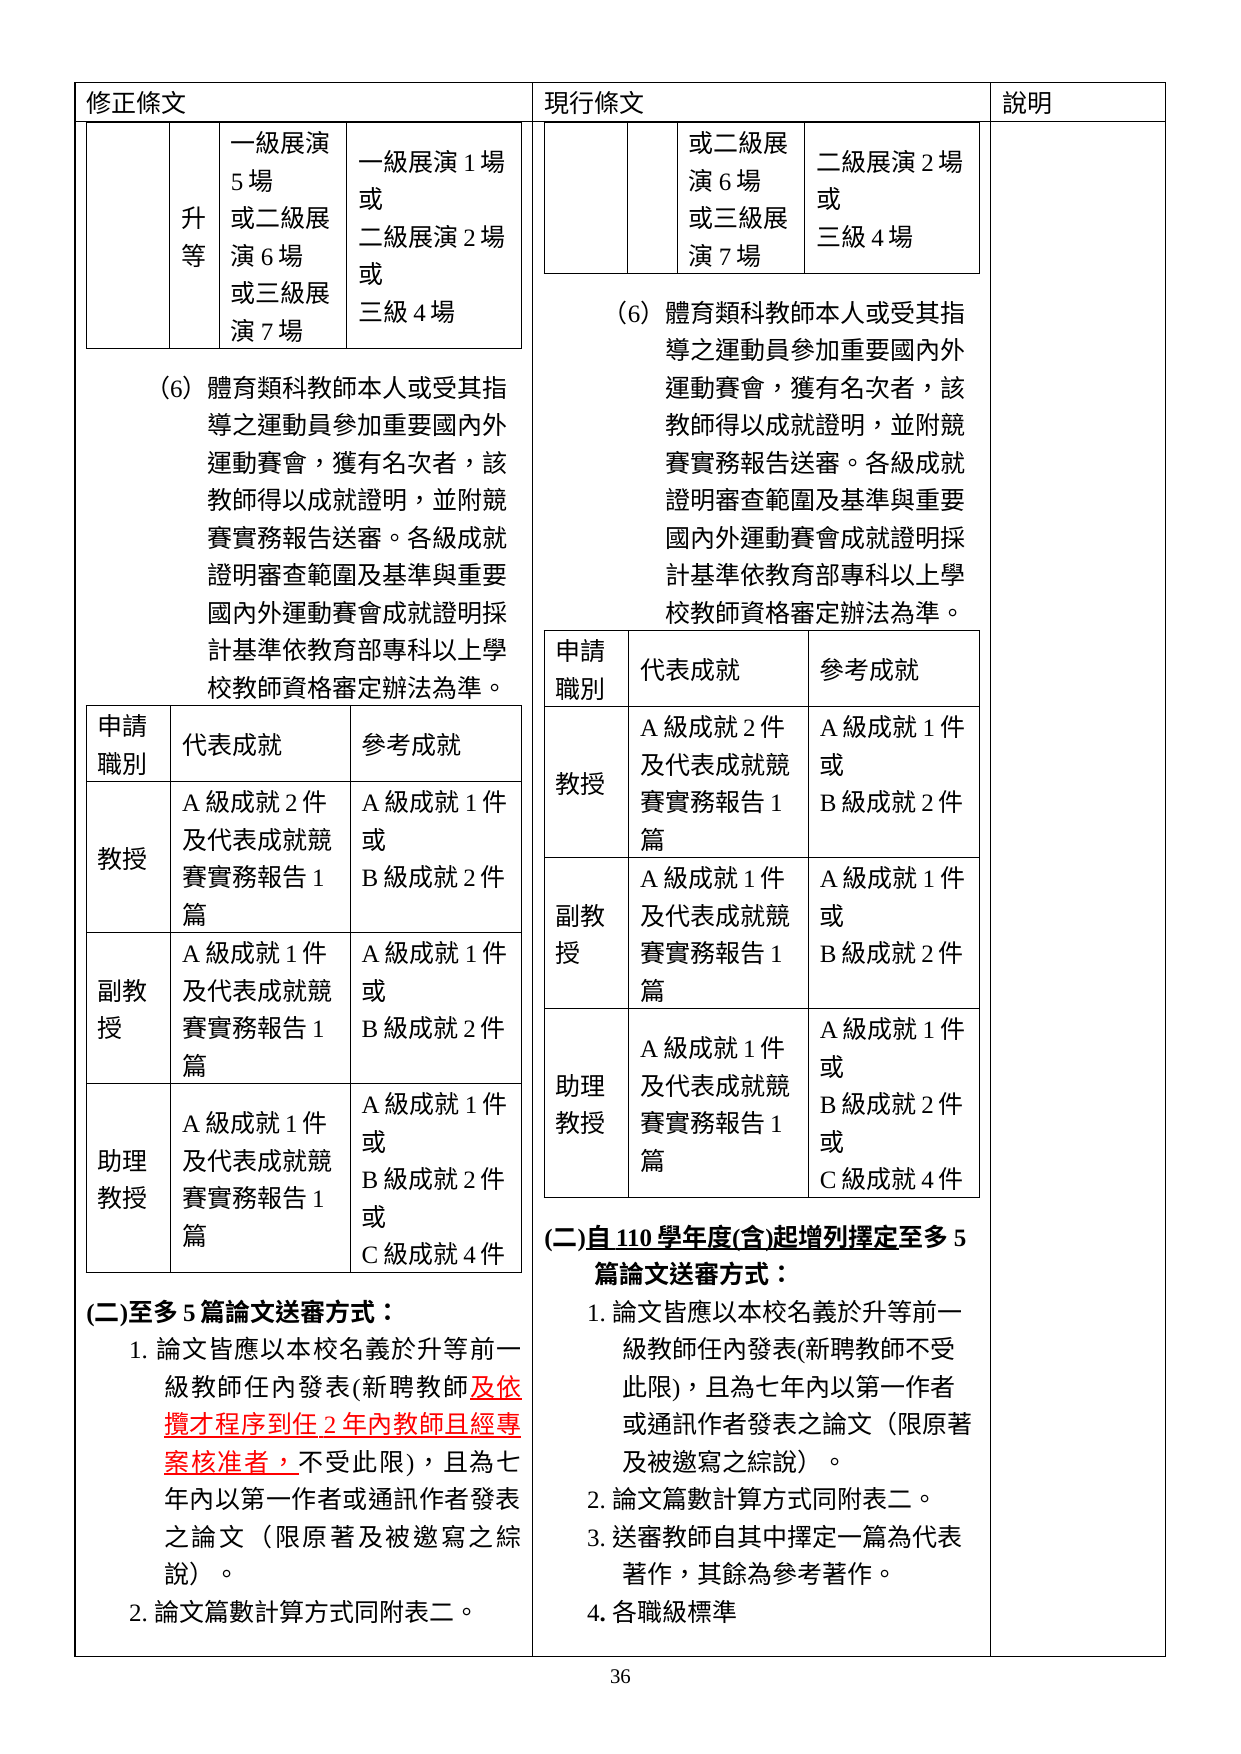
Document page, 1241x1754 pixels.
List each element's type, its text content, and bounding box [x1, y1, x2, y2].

table_header 現行條文 [533, 83, 990, 121]
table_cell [533, 122, 990, 1656]
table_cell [991, 122, 1165, 1656]
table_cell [76, 122, 532, 1656]
table_header 修正條文 [76, 83, 532, 121]
table_header 說明 [991, 83, 1165, 121]
